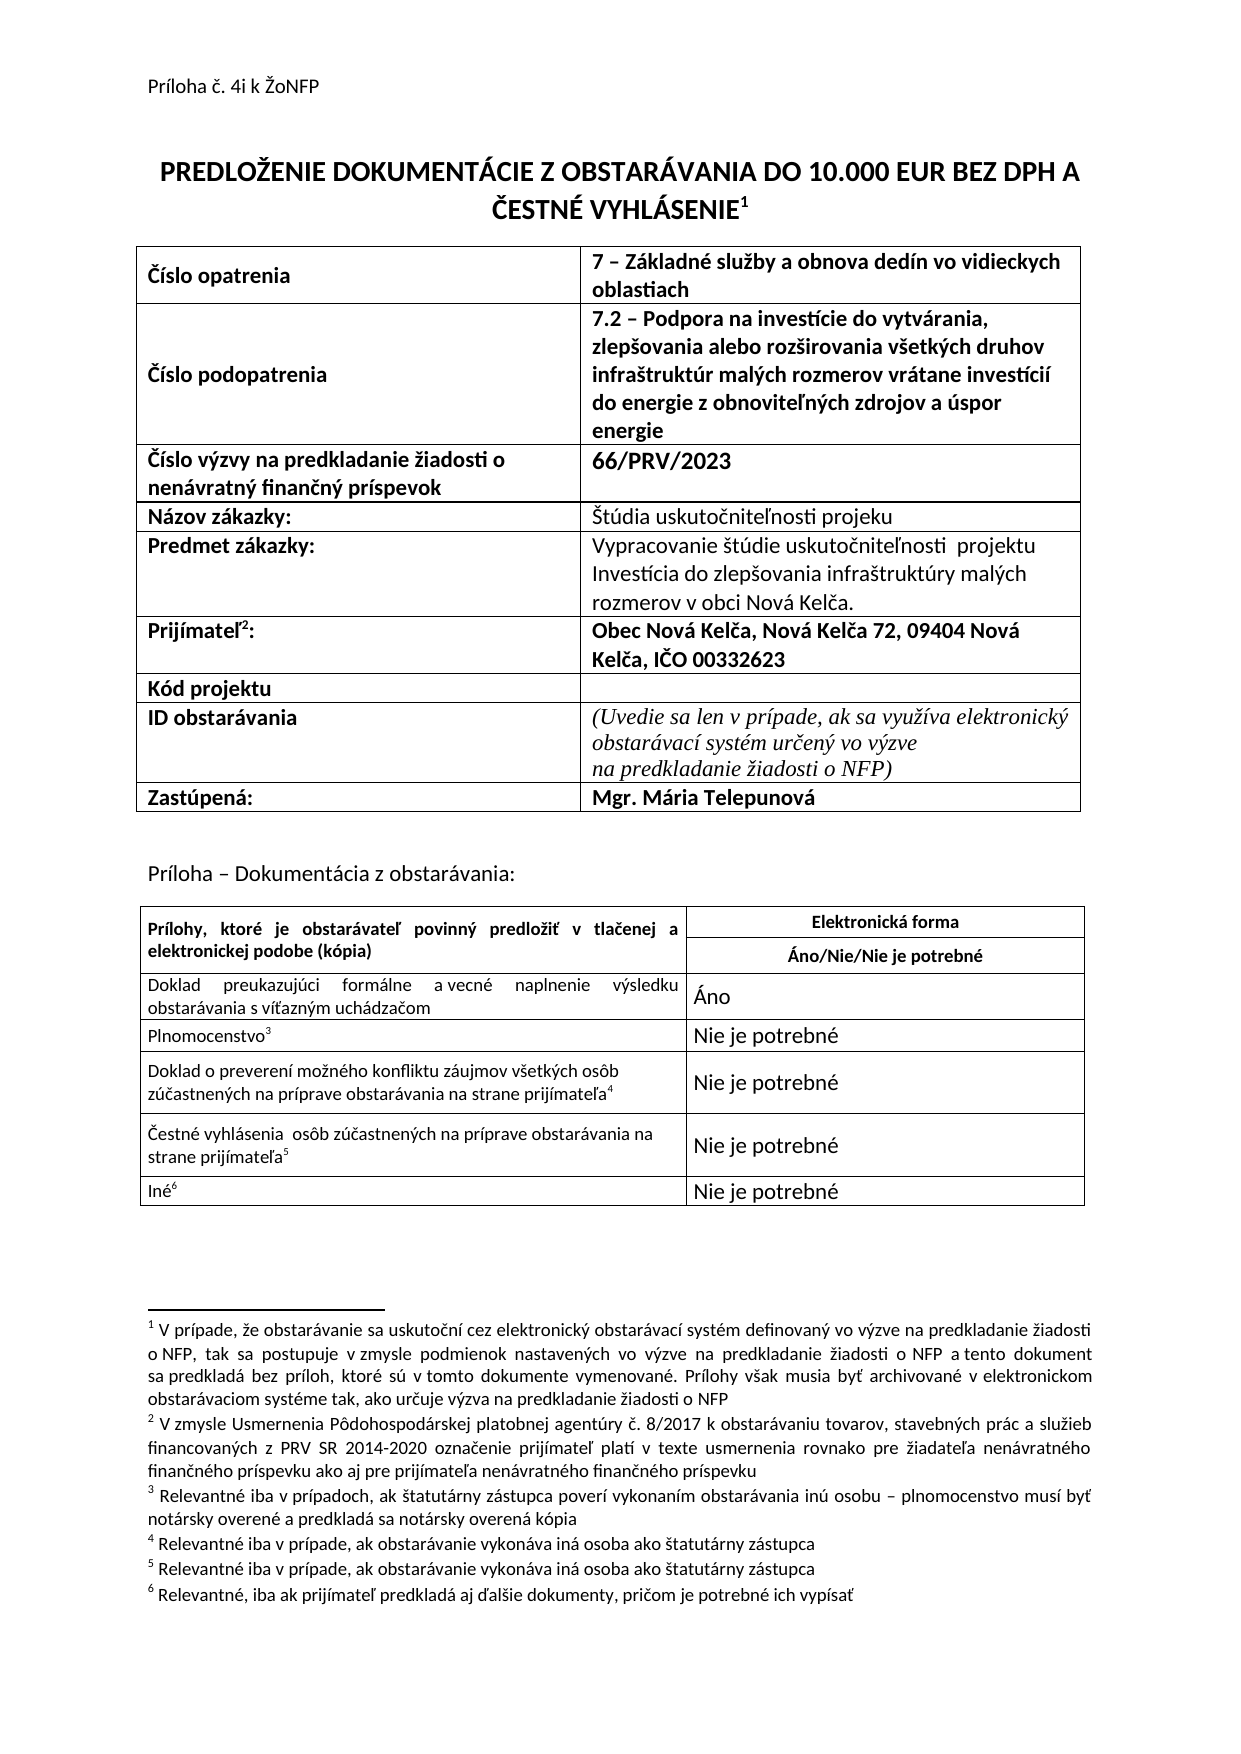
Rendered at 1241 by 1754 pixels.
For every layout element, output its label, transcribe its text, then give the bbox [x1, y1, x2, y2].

table_cell Číslo podopatrenia [137, 304, 580, 444]
table_cell Čestné vyhlásenia osôb zúčastnených na príprave obstarávania na strane prijímateľa [141, 1114, 686, 1176]
table_cell Doklad o preverení možného konfliktu záujmov všetkých osôb zúčastnených na príprave obstarávania na strane prijímateľa [141, 1052, 686, 1113]
table_cell Plnomocenstvo [141, 1020, 686, 1051]
table_cell Štúdia uskutočniteľnosti projeku [581, 503, 1080, 531]
table_cell Prijímateľ: [137, 617, 580, 673]
table_cell Obec Nová Kelča, Nová Kelča 72, 09404 Nová Kelča, IČO 00332623 [581, 617, 1080, 673]
table_cell [687, 1020, 1084, 1051]
table_cell [687, 974, 1084, 1019]
table_cell 66/PRV/2023 [581, 445, 1080, 501]
table_cell [687, 1052, 1084, 1113]
table_cell Zastúpená: [137, 783, 580, 811]
table_cell Názov zákazky: [137, 503, 580, 531]
table_cell Vypracovanie štúdie uskutočniteľnosti projektu Investícia do zlepšovania infraštruktúry malých rozmerov v obci Nová Kelča. [581, 532, 1080, 616]
table_cell Predmet zákazky: [137, 532, 580, 616]
table_cell ID obstarávania [137, 703, 580, 782]
table_cell [687, 1177, 1084, 1205]
table_cell Kód projektu [137, 674, 580, 702]
table_cell Áno/Nie/Nie je potrebné [687, 938, 1084, 972]
text Príloha – Dokumentácia z obstarávania: [148, 859, 1093, 887]
table_cell [581, 674, 1080, 702]
table_cell Iné [141, 1177, 686, 1205]
table_header Elektronická forma [687, 907, 1084, 937]
table_cell Mgr. Mária Telepunová [581, 783, 1080, 811]
table_header Prílohy, ktoré je obstarávateľ povinný predložiť v tlačenej a elektronickej podobe (kópia) [141, 907, 686, 972]
text PREDLOŽENIE DOKUMENTÁCIE Z OBSTARÁVANIA DO 10.000 EUR BEZ DPH A ČESTNÉ VYHLÁSENIE [148, 153, 1093, 227]
table_header Číslo opatrenia [137, 247, 580, 303]
table_cell Číslo výzvy na predkladanie žiadosti o nenávratný finančný príspevok [137, 445, 580, 501]
table_cell Doklad preukazujúci formálne a vecné naplnenie výsledku obstarávania s víťazným uchádzačom [141, 974, 686, 1019]
table_cell 7.2 – Podpora na investície do vytvárania, zlepšovania alebo rozširovania všetkých druhov infraštruktúr malých rozmerov vrátane investícií do energie z obnoviteľných zdrojov a úspor energie [581, 304, 1080, 444]
table_cell [687, 1114, 1084, 1176]
table_cell (Uvedie sa len v prípade, ak sa využíva elektronický obstarávací systém určený vo výzve na predkladanie žiadosti o NFP) [581, 703, 1080, 782]
table_header 7 – Základné služby a obnova dedín vo vidieckych oblastiach [581, 247, 1080, 303]
